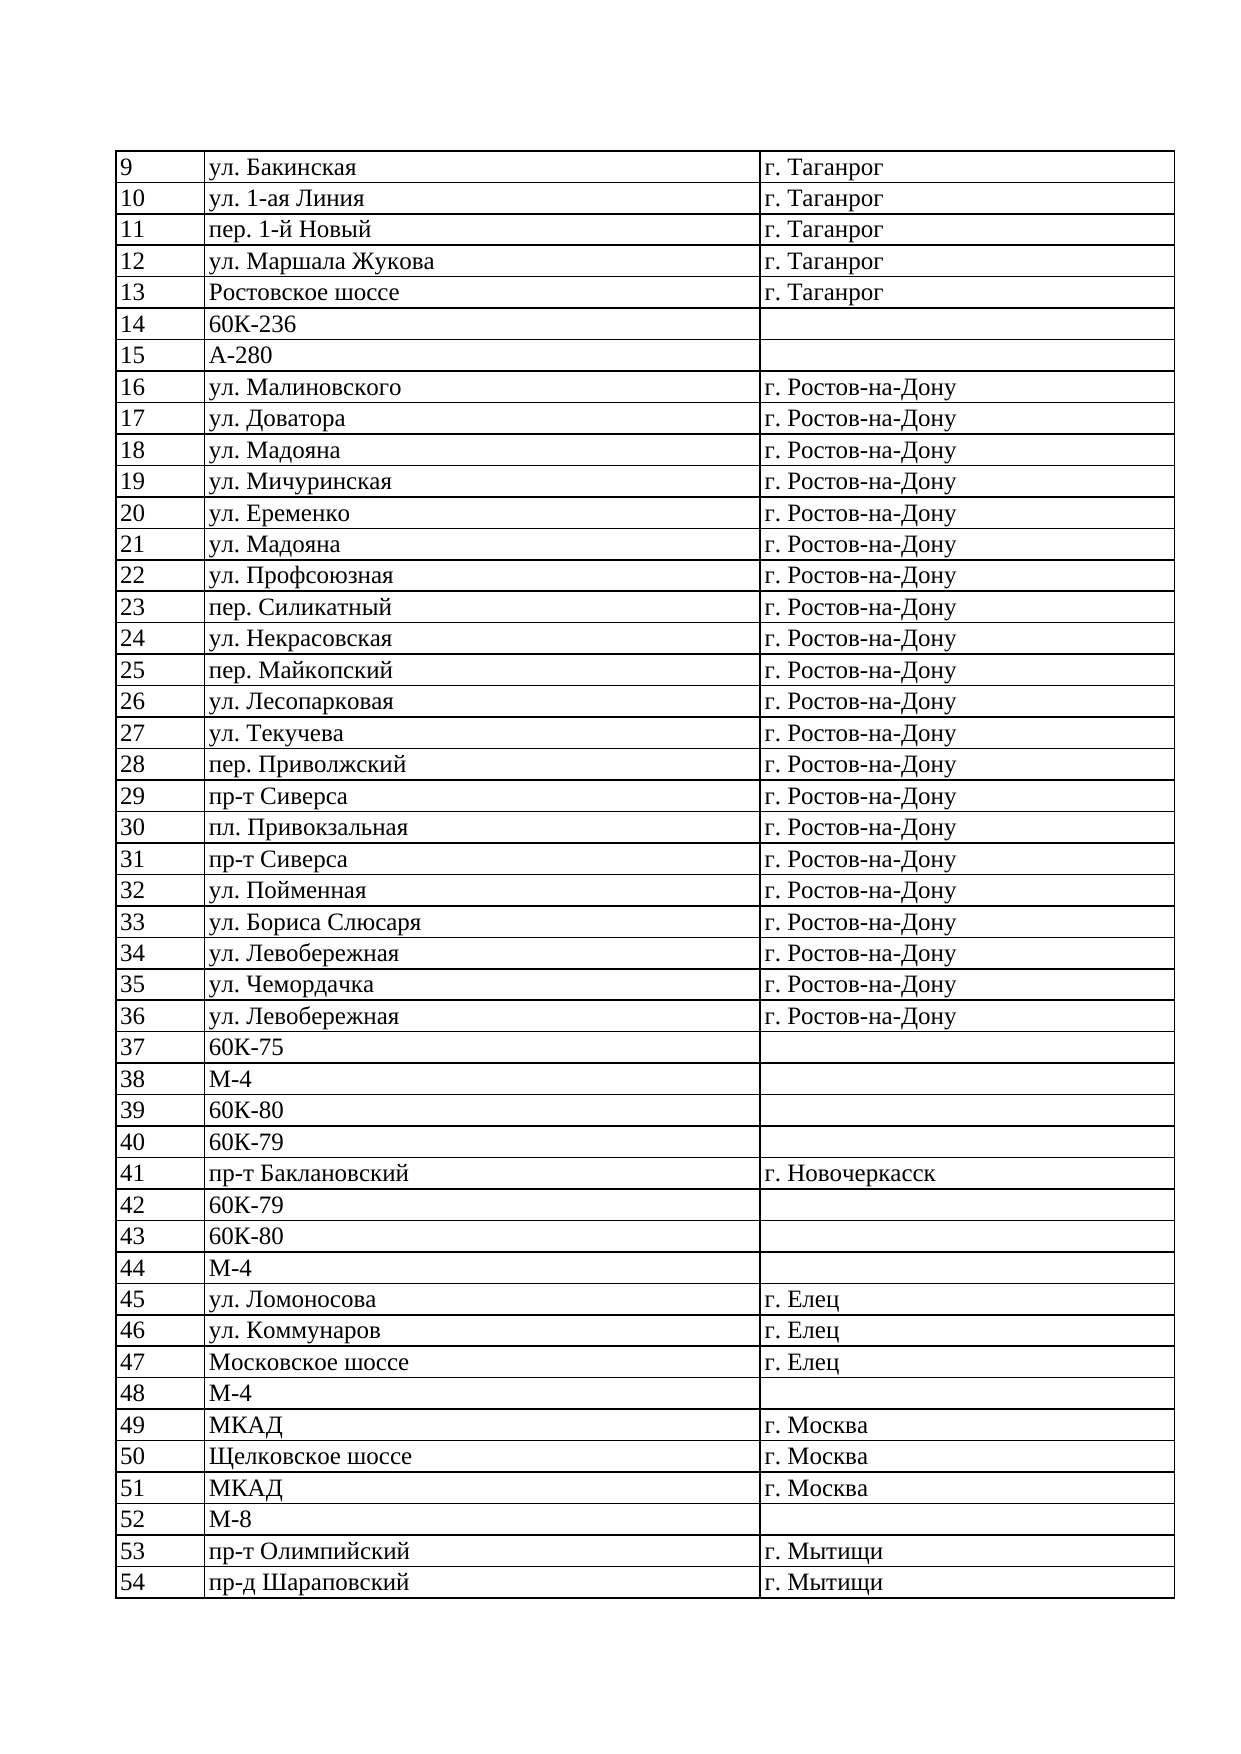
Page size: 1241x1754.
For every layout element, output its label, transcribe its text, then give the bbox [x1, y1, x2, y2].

table_cell пр-т Олимпийский [205, 1536, 759, 1566]
table_cell 29 [117, 781, 204, 811]
table_cell 37 [117, 1032, 204, 1062]
table_cell Щелковское шоссе [205, 1441, 759, 1471]
table_cell пр-т Сиверса [205, 781, 759, 811]
table_cell 16 [117, 372, 204, 402]
table_cell 33 [117, 907, 204, 936]
table_cell 60К-79 [205, 1190, 759, 1219]
table_cell 60К-79 [205, 1127, 759, 1157]
table_cell г. Москва [761, 1410, 1174, 1440]
table_cell г. Москва [761, 1441, 1174, 1471]
table_cell 45 [117, 1284, 204, 1314]
table_cell 60К-75 [205, 1032, 759, 1062]
table_cell [761, 340, 1174, 370]
table_cell 28 [117, 749, 204, 779]
table_cell 17 [117, 403, 204, 433]
table_cell ул. Мадояна [205, 529, 759, 559]
table_cell г. Таганрог [761, 215, 1174, 244]
table_cell 48 [117, 1378, 204, 1408]
table_cell ул. Бориса Слюсаря [205, 907, 759, 936]
table_cell пер. 1-й Новый [205, 215, 759, 244]
table_cell ул. Текучева [205, 718, 759, 748]
table_cell М-4 [205, 1378, 759, 1408]
table_cell 15 [117, 340, 204, 370]
table_cell 24 [117, 623, 204, 653]
table_cell ул. Еременко [205, 498, 759, 527]
table_cell 21 [117, 529, 204, 559]
table_cell 23 [117, 592, 204, 622]
table_cell 34 [117, 938, 204, 968]
table_cell г. Ростов-на-Дону [761, 435, 1174, 464]
table_cell г. Москва [761, 1473, 1174, 1503]
table_cell 44 [117, 1253, 204, 1282]
table_cell пер. Майкопский [205, 655, 759, 685]
table_cell ул. Лесопарковая [205, 686, 759, 716]
table_cell 22 [117, 561, 204, 590]
table_cell г. Таганрог [761, 277, 1174, 307]
table_cell ул. 1-ая Линия [205, 183, 759, 213]
table_cell [761, 1253, 1174, 1282]
table_cell [761, 1064, 1174, 1094]
table_cell пр-т Сиверса [205, 844, 759, 873]
table_cell 52 [117, 1504, 204, 1534]
table_cell г. Мытищи [761, 1536, 1174, 1566]
table_cell г. Елец [761, 1347, 1174, 1377]
table_cell г. Ростов-на-Дону [761, 466, 1174, 496]
table_cell 31 [117, 844, 204, 873]
table_cell 60К-236 [205, 309, 759, 339]
table_cell 60К-80 [205, 1095, 759, 1125]
table_cell 18 [117, 435, 204, 464]
table_cell пер. Силикатный [205, 592, 759, 622]
table_cell 42 [117, 1190, 204, 1219]
table_cell 36 [117, 1001, 204, 1031]
table_cell Московское шоссе [205, 1347, 759, 1377]
table_cell М-8 [205, 1504, 759, 1534]
table_cell 40 [117, 1127, 204, 1157]
table_cell г. Таганрог [761, 246, 1174, 276]
table_cell г. Елец [761, 1284, 1174, 1314]
table_cell 10 [117, 183, 204, 213]
table_cell г. Ростов-на-Дону [761, 623, 1174, 653]
table_cell [761, 1190, 1174, 1219]
table_cell 20 [117, 498, 204, 527]
table_cell ул. Чемордачка [205, 970, 759, 999]
table_cell г. Ростов-на-Дону [761, 875, 1174, 905]
table_cell г. Мытищи [761, 1567, 1174, 1597]
table_cell [761, 309, 1174, 339]
table_cell 13 [117, 277, 204, 307]
table_cell 14 [117, 309, 204, 339]
table_cell ул. Пойменная [205, 875, 759, 905]
table_cell ул. Некрасовская [205, 623, 759, 653]
table_cell ул. Левобережная [205, 1001, 759, 1031]
table_cell г. Ростов-на-Дону [761, 403, 1174, 433]
table_cell ул. Мичуринская [205, 466, 759, 496]
table_cell 9 [117, 152, 204, 181]
table_cell г. Ростов-на-Дону [761, 655, 1174, 685]
table_cell 38 [117, 1064, 204, 1094]
table_cell [761, 1032, 1174, 1062]
table_cell г. Ростов-на-Дону [761, 592, 1174, 622]
table_cell г. Ростов-на-Дону [761, 1001, 1174, 1031]
table_cell г. Ростов-на-Дону [761, 718, 1174, 748]
table_cell 50 [117, 1441, 204, 1471]
table_cell 30 [117, 812, 204, 842]
table_cell М-4 [205, 1064, 759, 1094]
table_cell г. Новочеркасск [761, 1158, 1174, 1188]
table_cell М-4 [205, 1253, 759, 1282]
table_cell 25 [117, 655, 204, 685]
table_cell 12 [117, 246, 204, 276]
table_cell г. Ростов-на-Дону [761, 749, 1174, 779]
table_cell [761, 1095, 1174, 1125]
table_cell 41 [117, 1158, 204, 1188]
table_cell А-280 [205, 340, 759, 370]
table_cell 53 [117, 1536, 204, 1566]
table_cell 60К-80 [205, 1221, 759, 1251]
table_cell 19 [117, 466, 204, 496]
table_cell ул. Ломоносова [205, 1284, 759, 1314]
table_cell г. Ростов-на-Дону [761, 938, 1174, 968]
table_cell 35 [117, 970, 204, 999]
table_cell МКАД [205, 1473, 759, 1503]
table_cell [761, 1378, 1174, 1408]
table_cell ул. Доватора [205, 403, 759, 433]
table_cell Ростовское шоссе [205, 277, 759, 307]
table_cell [761, 1127, 1174, 1157]
table_cell 49 [117, 1410, 204, 1440]
table_cell пр-д Шараповский [205, 1567, 759, 1597]
table_cell 51 [117, 1473, 204, 1503]
table_cell [761, 1221, 1174, 1251]
table_cell ул. Бакинская [205, 152, 759, 181]
table_cell г. Ростов-на-Дону [761, 529, 1174, 559]
table_cell пл. Привокзальная [205, 812, 759, 842]
table_cell ул. Коммунаров [205, 1316, 759, 1345]
table_cell г. Ростов-на-Дону [761, 561, 1174, 590]
table_cell г. Таганрог [761, 152, 1174, 181]
table_cell г. Ростов-на-Дону [761, 781, 1174, 811]
table_cell ул. Малиновского [205, 372, 759, 402]
table_cell 46 [117, 1316, 204, 1345]
table_cell 26 [117, 686, 204, 716]
table_cell 43 [117, 1221, 204, 1251]
table_cell ул. Маршала Жукова [205, 246, 759, 276]
table_cell 27 [117, 718, 204, 748]
table_cell ул. Профсоюзная [205, 561, 759, 590]
table_cell г. Ростов-на-Дону [761, 844, 1174, 873]
table_cell г. Ростов-на-Дону [761, 372, 1174, 402]
table_cell [761, 1504, 1174, 1534]
table_cell г. Ростов-на-Дону [761, 498, 1174, 527]
table_cell г. Ростов-на-Дону [761, 907, 1174, 936]
table_cell г. Ростов-на-Дону [761, 686, 1174, 716]
table_cell г. Ростов-на-Дону [761, 812, 1174, 842]
table_cell МКАД [205, 1410, 759, 1440]
table_cell ул. Левобережная [205, 938, 759, 968]
table_cell г. Таганрог [761, 183, 1174, 213]
table_cell 47 [117, 1347, 204, 1377]
table_cell 11 [117, 215, 204, 244]
table_cell пр-т Баклановский [205, 1158, 759, 1188]
table_cell 39 [117, 1095, 204, 1125]
table_cell г. Ростов-на-Дону [761, 970, 1174, 999]
table_cell 32 [117, 875, 204, 905]
table_cell г. Елец [761, 1316, 1174, 1345]
table_cell ул. Мадояна [205, 435, 759, 464]
table_cell 54 [117, 1567, 204, 1597]
table_cell пер. Приволжский [205, 749, 759, 779]
